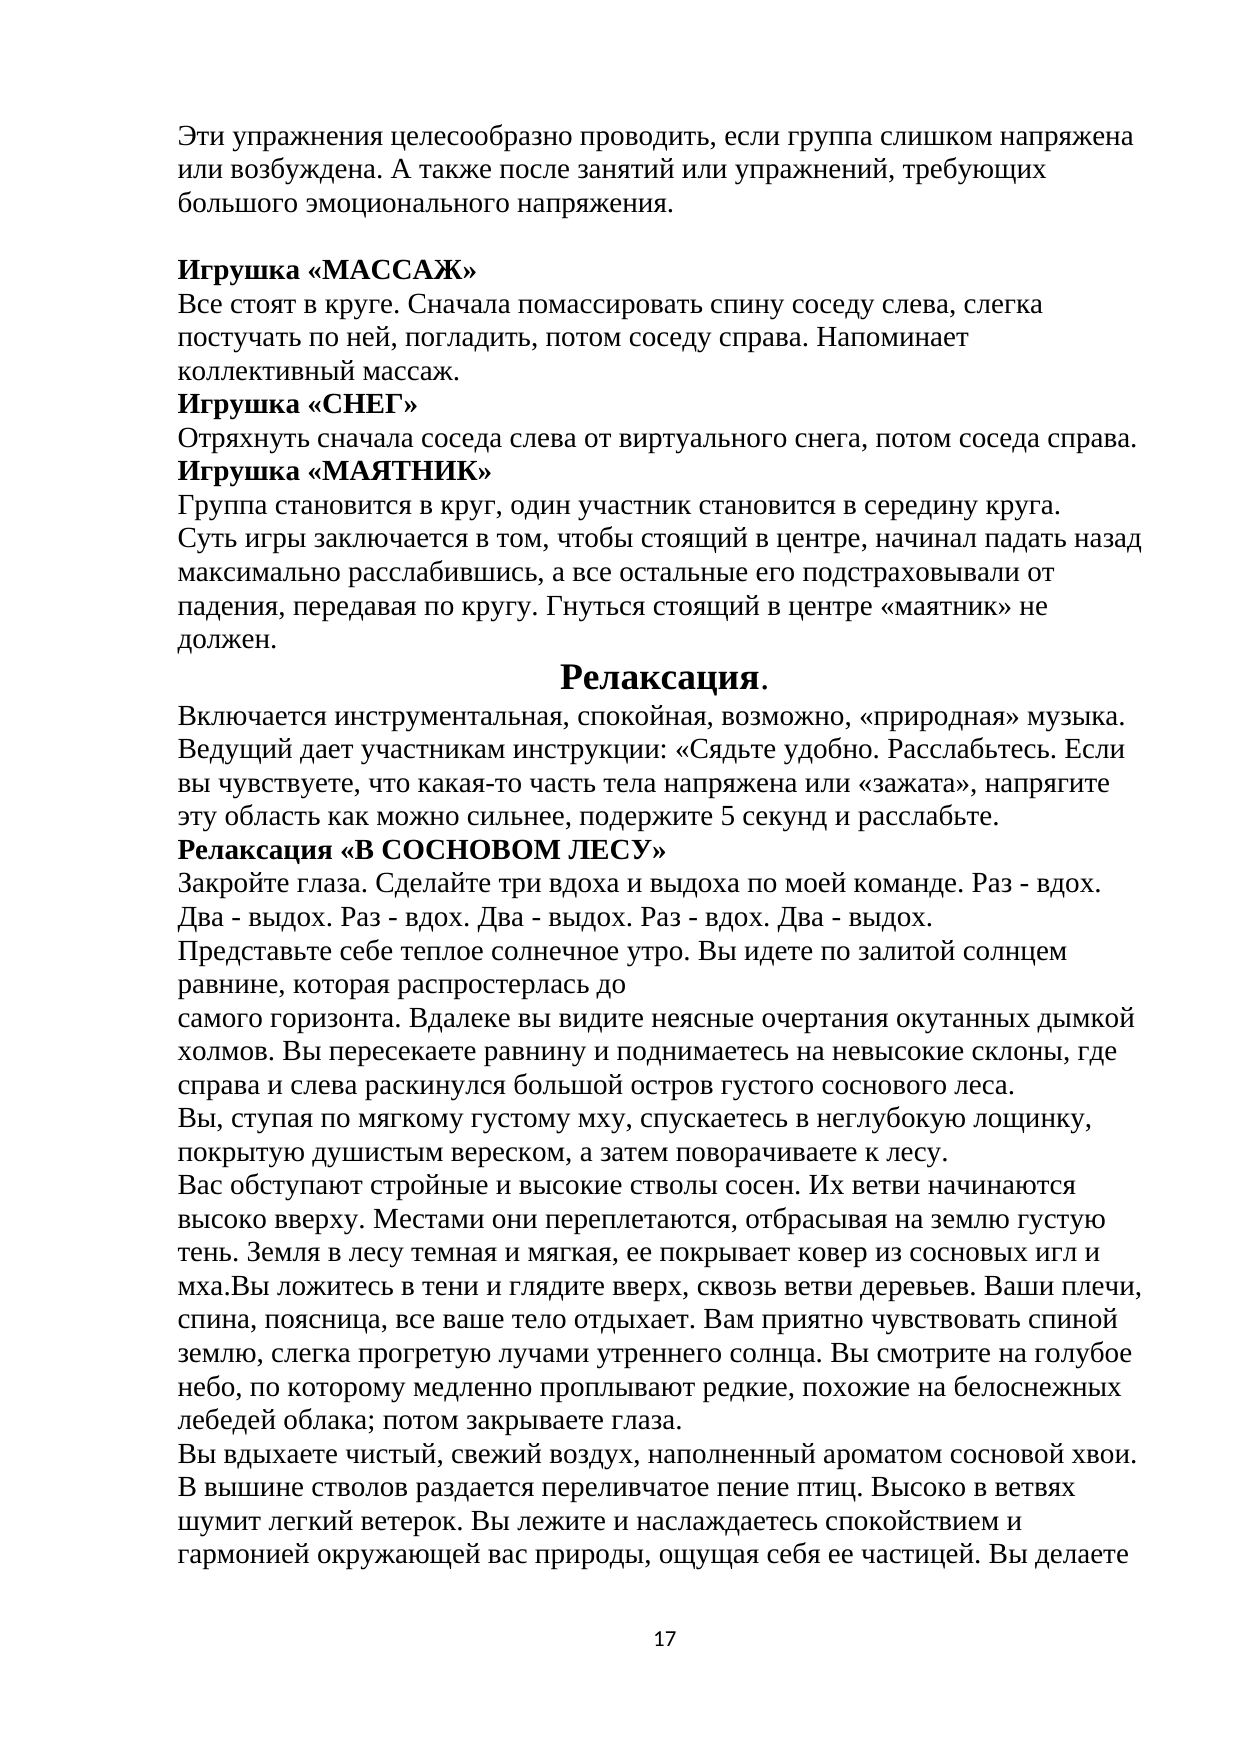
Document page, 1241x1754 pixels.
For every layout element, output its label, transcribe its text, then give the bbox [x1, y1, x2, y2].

title Релаксация «В СОСНОВОМ ЛЕСУ» [177, 832, 1152, 866]
title Закройте глаза. Сделайте три вдоха и выдоха по моей команде. Раз - вдох. Два - выдох. Раз - вдох. Два - выдох. Раз - вдох. Два - выдох. [177, 866, 1152, 933]
title Вы, ступая по мягкому густому мху, спускаетесь в неглубокую лощинку, покрытую душистым вереском, а затем поворачиваете к лесу. [177, 1100, 1152, 1167]
title Игрушка «МАССАЖ» [177, 252, 1152, 286]
title Вас обступают стройные и высокие стволы сосен. Их ветви начинаются высоко вверху. Местами они переплетаются, отбрасывая на землю густую тень. Земля в лесу темная и мягкая, ее покрывает ковер из сосновых игл и мха.Вы ложитесь в тени и глядите вверх, сквозь ветви деревьев. Ваши плечи, спина, поясница, все ваше тело отдыхает. Вам приятно чувствовать спиной землю, слегка прогретую лучами утреннего солнца. Вы смотрите на голубое небо, по которому медленно проплывают редкие, похожие на белоснежных лебедей облака; потом закрываете глаза. [177, 1167, 1152, 1436]
title Представьте себе теплое солнечное утро. Вы идете по залитой солнцем равнине, которая распростерлась до [177, 933, 1152, 1000]
title Игрушка «СНЕГ» [177, 386, 1152, 420]
title Релаксация. [177, 655, 1152, 698]
title Отряхнуть сначала соседа слева от виртуального снега, потом соседа справа. [177, 420, 1152, 453]
title Все стоят в круге. Сначала помассировать спину соседу слева, слегка постучать по ней, погладить, потом соседу справа. Напоминает коллективный массаж. [177, 286, 1152, 386]
title Группа становится в круг, один участник становится в середину круга. [177, 487, 1152, 521]
title Игрушка «МАЯТНИК» [177, 453, 1152, 487]
title Суть игры заключается в том, чтобы стоящий в центре, начинал падать назад максимально расслабившись, а все остальные его подстраховывали от падения, передавая по кругу. Гнуться стоящий в центре «маятник» не должен. [177, 521, 1152, 655]
title Эти упражнения целесообразно проводить, если группа слишком напряжена или возбуждена. А также после занятий или упражнений, требующих большого эмоционального напряжения. [177, 118, 1152, 219]
title Включается инструментальная, спокойная, возможно, «природная» музыка. Ведущий дает участникам инструкции: «Сядьте удобно. Расслабьтесь. Если вы чувствуете, что какая-то часть тела напряжена или «зажата», напрягите эту область как можно сильнее, подержите 5 секунд и расслабьте. [177, 698, 1152, 832]
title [177, 1436, 1152, 1570]
title самого горизонта. Вдалеке вы видите неясные очертания окутанных дымкой холмов. Вы пересекаете равнину и поднимаетесь на невысокие склоны, где справа и слева раскинулся большой остров густого соснового леса. [177, 1000, 1152, 1100]
